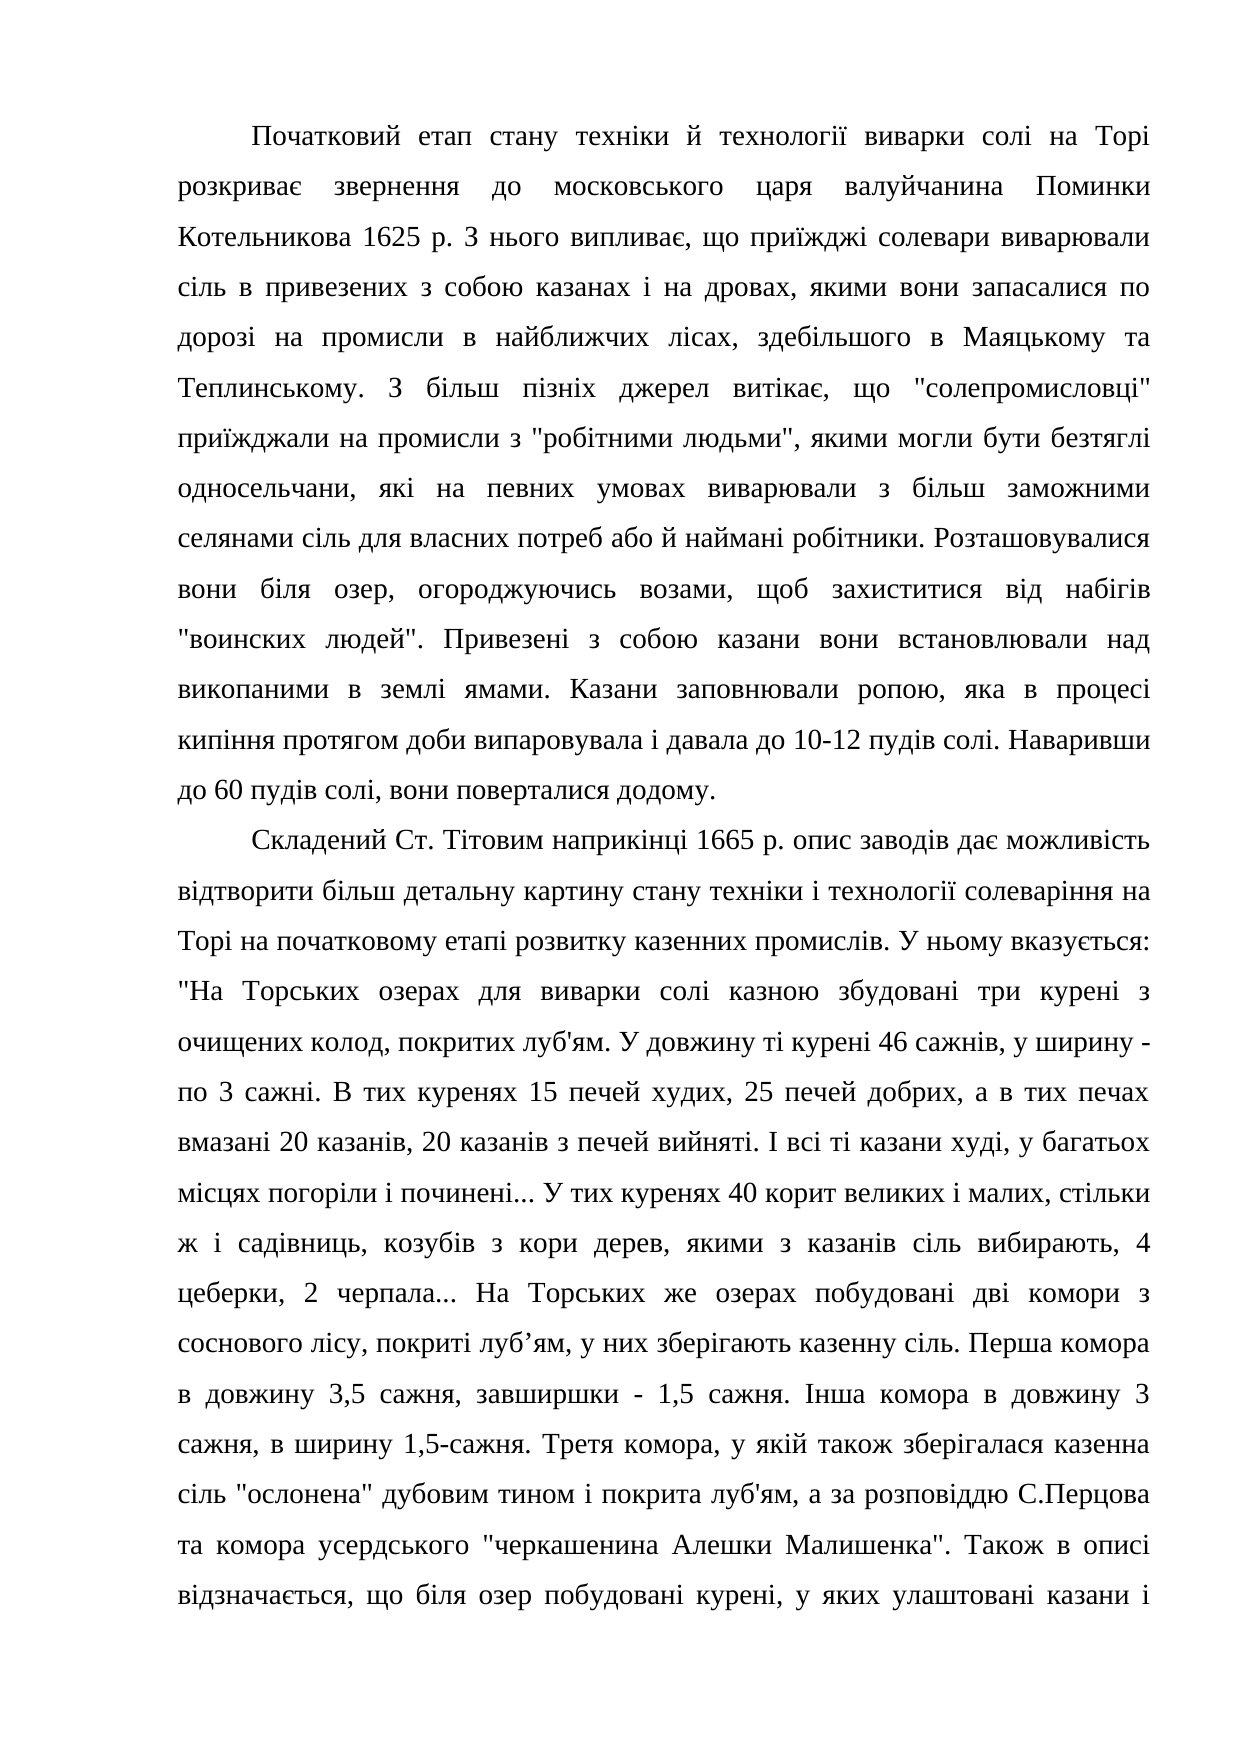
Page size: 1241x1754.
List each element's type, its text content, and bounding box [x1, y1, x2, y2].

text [177, 822, 1152, 1611]
text Початковий етап стану техніки й технології виварки солі на Торі розкриває звернення до московського царя валуйчанина Поминки Котельникова 1625 р. З нього випливає, що приїжджі солевари виварювали сіль в привезених з собою казанах і на дровах, якими вони запасалися по дорозі на промисли в найближчих лісах, здебільшого в Маяцькому та Теплинському. З більш пізніх джерел витікає, що "солепромисловці" приїжджали на промисли з "робітними людьми", якими могли бути безтяглі односельчани, які на певних умовах виварювали з більш заможними селянами сіль для власних потреб або й наймані робітники. Розташовувалися вони біля озер, огороджуючись возами, щоб захиститися від набігів "воинских людей". Привезені з собою казани вони встановлювали над викопаними в землі ямами. Казани заповнювали ропою, яка в процесі кипіння протягом доби випаровувала і давала до 10-12 пудів солі. Наваривши до 60 пудів солі, вони поверталися додому. [177, 118, 1152, 806]
